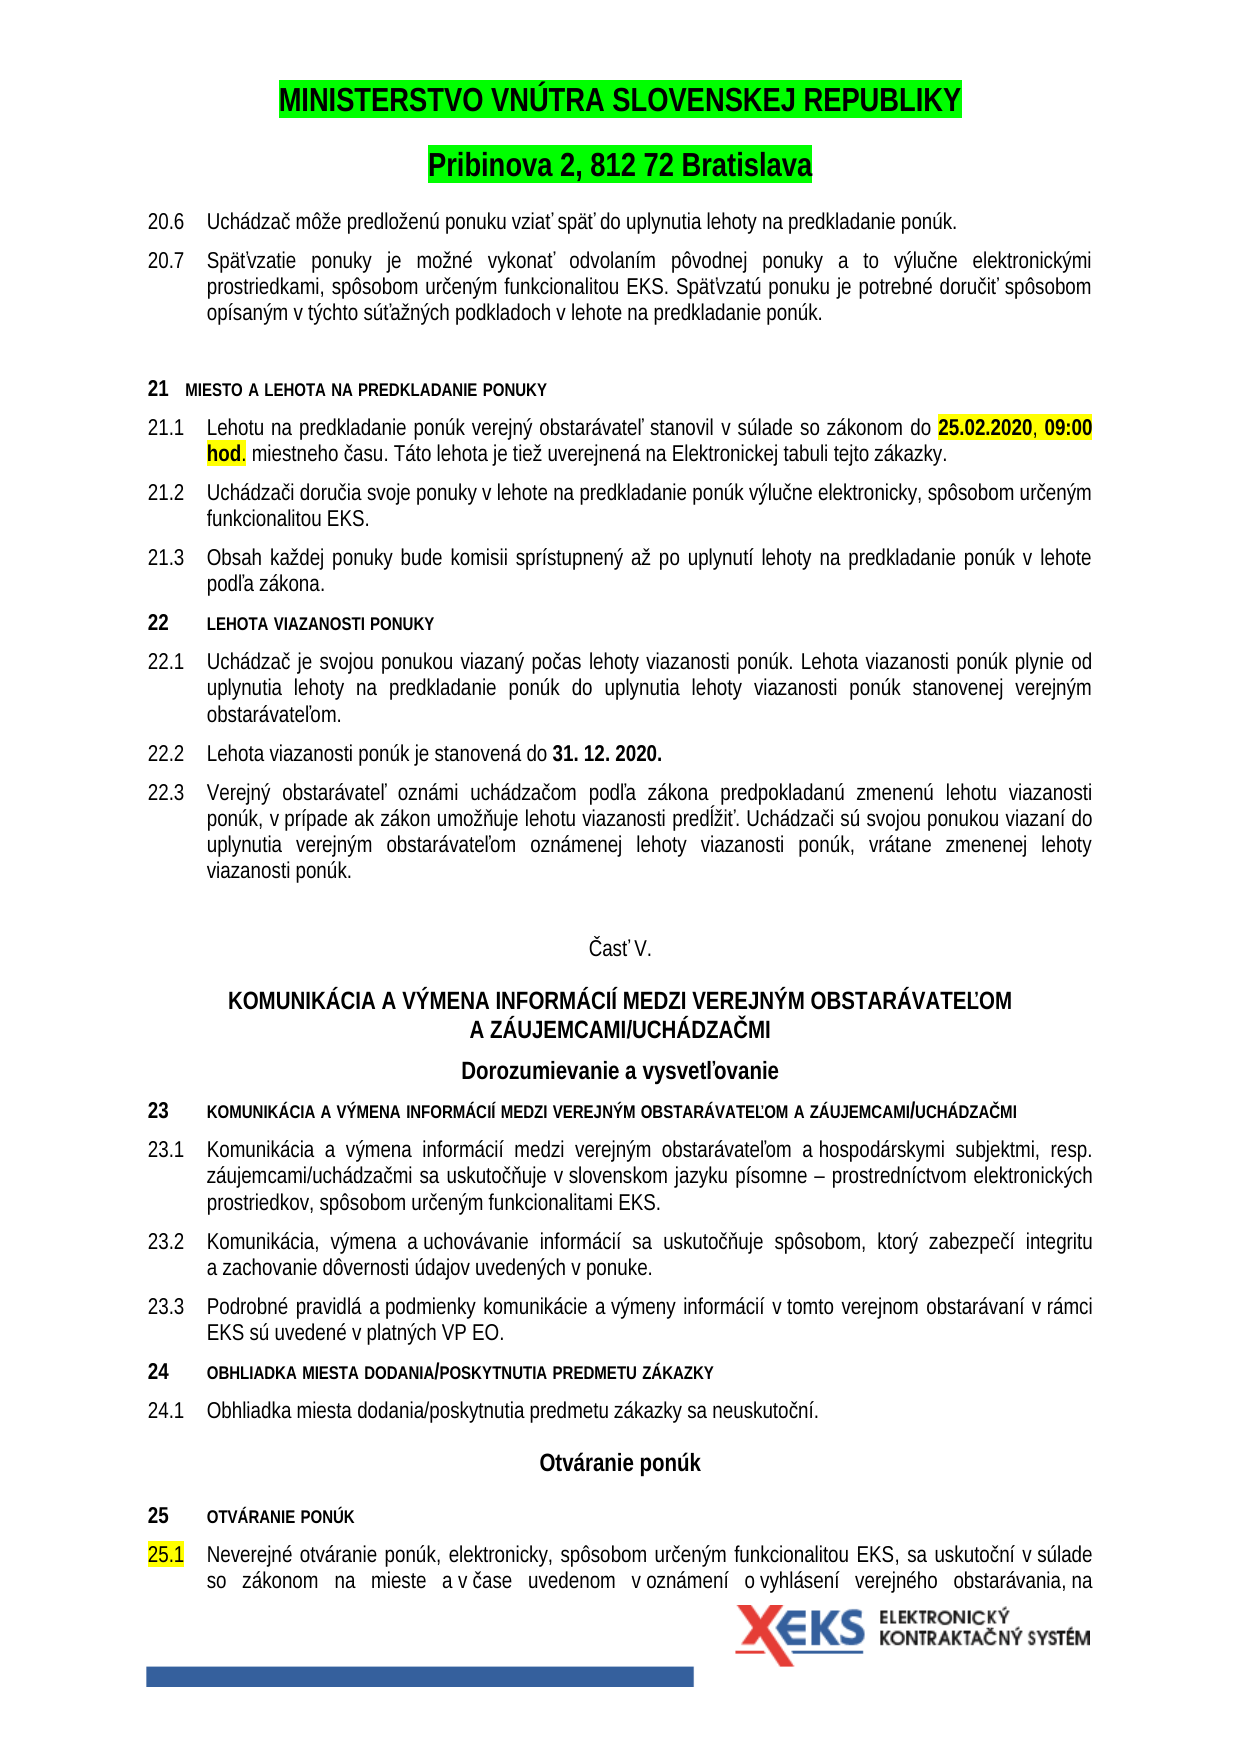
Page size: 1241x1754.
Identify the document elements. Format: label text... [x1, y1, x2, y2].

list obhliadka miesta dodania/poskytnutia predmetu zákazky [148, 1358, 1093, 1384]
list Podrobné pravidlá a podmienky komunikácie a výmeny informácií v tomto verejnom obstarávaní v rámci EKS sú uvedené v platných VP EO. [148, 1293, 1093, 1346]
list Komunikácia a výmena informácií medzi verejným obstarávateľom a hospodárskymi subjektmi, resp. záujemcami/uchádzačmi sa uskutočňuje v slovenskom jazyku písomne – prostredníctvom elektronických prostriedkov, spôsobom určeným funkcionalitami EKS. [148, 1136, 1093, 1215]
list Verejný obstarávateľ oznámi uchádzačom podľa zákona predpokladanú zmenenú lehotu viazanosti ponúk, v prípade ak zákon umožňuje lehotu viazanosti predĺžiť. Uchádzači sú svojou ponukou viazaní do uplynutia verejným obstarávateľom oznámenej lehoty viazanosti ponúk, vrátane zmenenej lehoty viazanosti ponúk. [148, 778, 1093, 884]
list miesto a lehota na predkladanie ponuky [148, 375, 1093, 401]
list Uchádzači doručia svoje ponuky v lehote na predkladanie ponúk výlučne elektronicky, spôsobom určeným funkcionalitou EKS. [148, 479, 1093, 531]
text 24.1 Obhliadka miesta dodania/poskytnutia predmetu zákazky sa neuskutoční. [148, 1397, 1093, 1423]
list Lehota viazanosti ponúk je stanovená do 31. 12. 2020. [148, 739, 1093, 766]
list Lehotu na predkladanie ponúk verejný obstarávateľ stanovil v súlade so zákonom do 25.02.2020, 09:00 hod. miestneho času. Táto lehota je tiež uverejnená na Elektronickej tabuli tejto zákazky. [148, 413, 1093, 466]
list Komunikácia, výmena a uchovávanie informácií sa uskutočňuje spôsobom, ktorý zabezpečí integritu a zachovanie dôvernosti údajov uvedených v ponuke. [148, 1228, 1093, 1280]
list lehota viazanosti ponuky [148, 609, 1093, 636]
text Otváranie ponúk [148, 1448, 1093, 1477]
text KOMUNIKÁCIA A VÝMENA INFORMÁCIÍ MEDZI VEREJNÝM OBSTARÁVATEĽOM A ZÁUJEMCAMI/UCHÁDZAČMI [148, 986, 1093, 1043]
list Uchádzač môže predloženú ponuku vziať späť do uplynutia lehoty na predkladanie ponúk. [148, 208, 1093, 234]
text Časť V. [148, 935, 1093, 962]
list Obsah každej ponuky bude komisii sprístupnený až po uplynutí lehoty na predkladanie ponúk v lehote podľa zákona. [148, 544, 1093, 597]
list otváranie ponúk [148, 1502, 1093, 1528]
list komunikácia a výmena informácií medzi verejným obstarávateľom a záujemcami/uchádzačmi [148, 1097, 1093, 1123]
text Dorozumievanie a vysvetľovanie [148, 1056, 1093, 1085]
list Uchádzač je svojou ponukou viazaný počas lehoty viazanosti ponúk. Lehota viazanosti ponúk plynie od uplynutia lehoty na predkladanie ponúk do uplynutia lehoty viazanosti ponúk stanovenej verejným obstarávateľom. [148, 648, 1093, 727]
list Späťvzatie ponuky je možné vykonať odvolaním pôvodnej ponuky a to výlučne elektronickými prostriedkami, spôsobom určeným funkcionalitou EKS. Späťvzatú ponuku je potrebné doručiť spôsobom opísaným v týchto súťažných podkladoch v lehote na predkladanie ponúk. [148, 247, 1093, 326]
picture [146, 1605, 1090, 1687]
